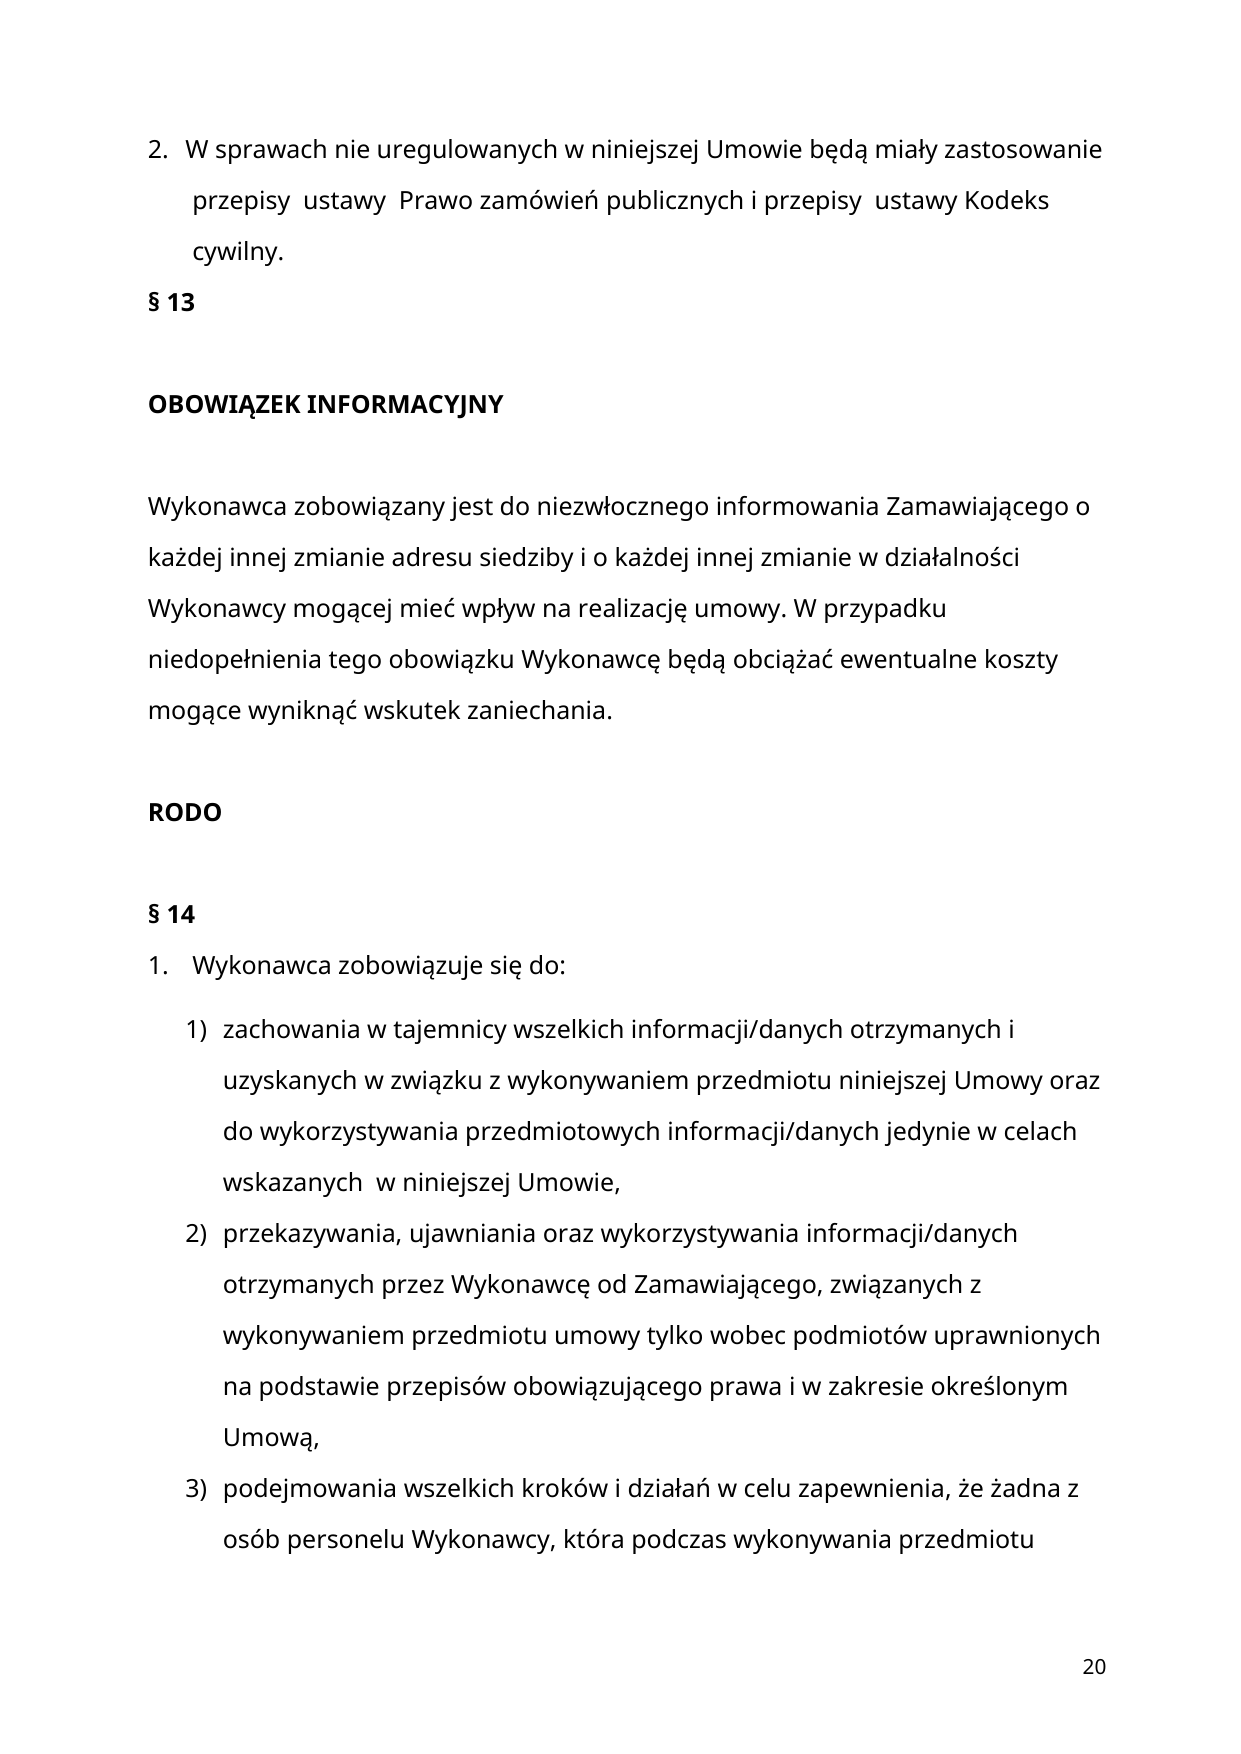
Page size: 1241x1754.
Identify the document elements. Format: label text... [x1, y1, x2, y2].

list zachowania w tajemnicy wszelkich informacji/danych otrzymanych i uzyskanych w związku z wykonywaniem przedmiotu niniejszej Umowy oraz do wykorzystywania przedmiotowych informacji/danych jedynie w celach wskazanych w niniejszej Umowie, [185, 1011, 1106, 1199]
subtitle OBOWIĄZEK INFORMACYJNY [148, 386, 1106, 421]
text RODO [148, 795, 1106, 829]
text § 13 [148, 284, 1106, 318]
list Wykonawca zobowiązuje się do: [148, 948, 1106, 982]
text Wykonawca zobowiązany jest do niezwłocznego informowania Zamawiającego o każdej innej zmianie adresu siedziby i o każdej innej zmianie w działalności Wykonawcy mogącej mieć wpływ na realizację umowy. W przypadku niedopełnienia tego obowiązku Wykonawcę będą obciążać ewentualne koszty mogące wyniknąć wskutek zaniechania. [148, 488, 1112, 727]
list przekazywania, ujawniania oraz wykorzystywania informacji/danych otrzymanych przez Wykonawcę od Zamawiającego, związanych z wykonywaniem przedmiotu umowy tylko wobec podmiotów uprawnionych na podstawie przepisów obowiązującego prawa i w zakresie określonym Umową, [185, 1216, 1106, 1454]
list W sprawach nie uregulowanych w niniejszej Umowie będą miały zastosowanie przepisy ustawy Prawo zamówień publicznych i przepisy ustawy Kodeks cywilny. [148, 131, 1112, 267]
text § 14 [148, 897, 1106, 931]
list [185, 1471, 1106, 1556]
